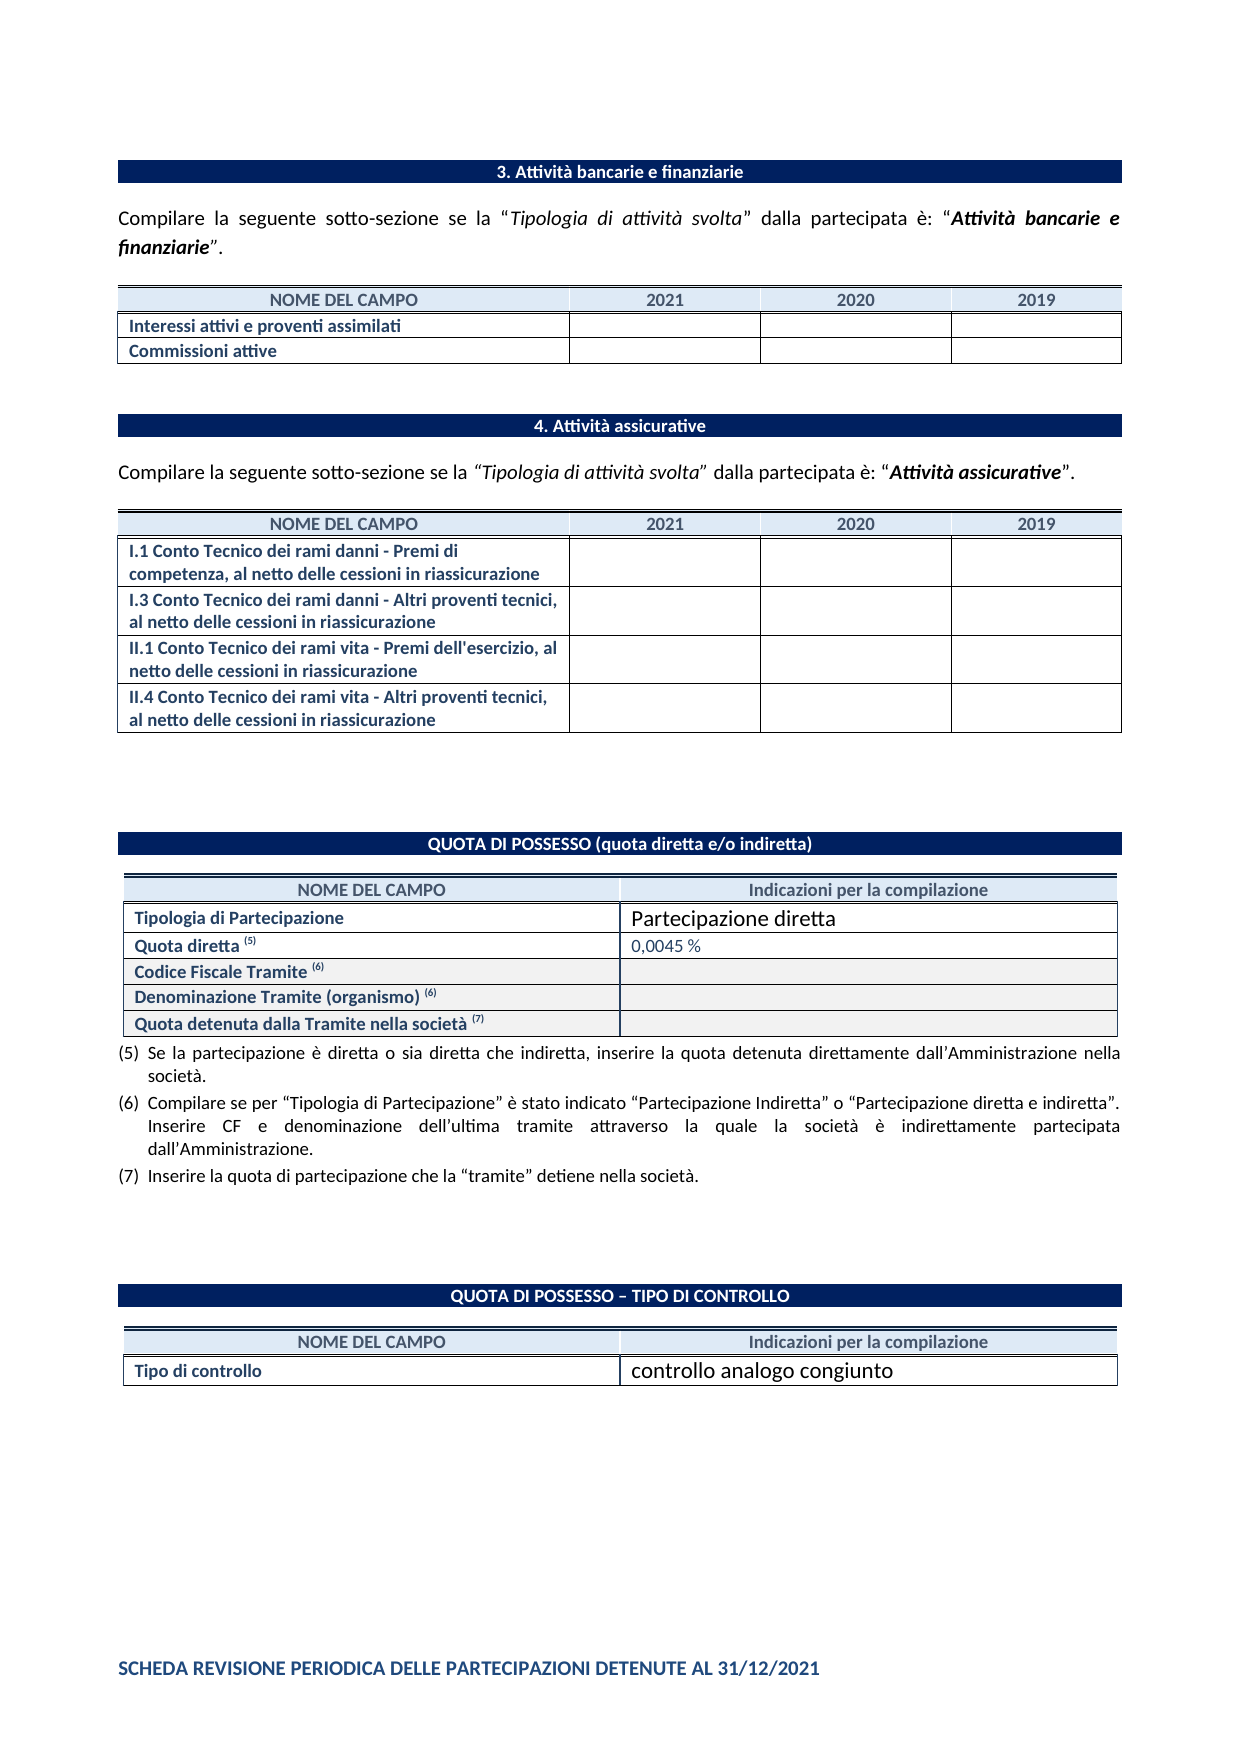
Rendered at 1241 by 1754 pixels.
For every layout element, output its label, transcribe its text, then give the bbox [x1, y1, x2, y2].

table_cell Quota diretta (5) [124, 933, 619, 958]
table_cell Codice Fiscale Tramite (6) [124, 959, 619, 984]
list Se la partecipazione è diretta o sia diretta che indiretta, inserire la quota detenuta direttamente dall’Amministrazione nella società. [118, 1041, 1122, 1087]
table_cell II.4 Conto Tecnico dei rami vita - Altri proventi tecnici, al netto delle cessioni in riassicurazione [118, 684, 569, 732]
text 4. Attività assicurative [118, 414, 1122, 437]
table_header NOME DEL CAMPO [124, 878, 619, 901]
table_cell [621, 1011, 1117, 1036]
table_cell Tipo di controllo [124, 1357, 619, 1385]
text QUOTA DI POSSESSO (quota diretta e/o indiretta) [118, 832, 1122, 855]
table_cell [952, 636, 1121, 683]
text Compilare la seguente sotto-sezione se la “Tipologia di attività svolta” dalla partecipata è: “Attività assicurative”. [118, 455, 1122, 484]
table_cell [761, 636, 951, 683]
table_cell [952, 539, 1121, 586]
list Inserire la quota di partecipazione che la “tramite” detiene nella società. [118, 1164, 1122, 1187]
table_cell Quota detenuta dalla Tramite nella società (7) [124, 1011, 619, 1036]
table_header 2021 [570, 288, 760, 311]
table_header 2019 [952, 288, 1122, 311]
table_cell [570, 587, 760, 634]
table_cell Interessi attivi e proventi assimilati [118, 314, 569, 337]
table_cell [570, 636, 760, 683]
table_cell [952, 314, 1121, 337]
table_header NOME DEL CAMPO [118, 513, 569, 535]
table_header 2020 [761, 288, 951, 311]
table_cell [952, 684, 1121, 732]
table_cell [570, 338, 760, 363]
table_cell Denominazione Tramite (organismo) (6) [124, 985, 619, 1010]
table_cell [621, 985, 1117, 1010]
table_cell [761, 338, 951, 363]
table_cell [761, 539, 951, 586]
table_cell [952, 587, 1121, 634]
table_cell Tipologia di Partecipazione [124, 904, 619, 932]
table_cell [761, 587, 951, 634]
table_header NOME DEL CAMPO [118, 288, 569, 311]
text QUOTA DI POSSESSO – TIPO DI CONTROLLO [118, 1284, 1122, 1307]
table_cell I.3 Conto Tecnico dei rami danni - Altri proventi tecnici, al netto delle cessioni in riassicurazione [118, 587, 569, 634]
table_header 2019 [952, 513, 1122, 535]
table_cell I.1 Conto Tecnico dei rami danni - Premi di competenza, al netto delle cessioni in riassicurazione [118, 539, 569, 586]
table_header Indicazioni per la compilazione [621, 878, 1117, 901]
table_cell Commissioni attive [118, 338, 569, 363]
table_cell [761, 684, 951, 732]
table_header Indicazioni per la compilazione [621, 1331, 1117, 1353]
table_cell II.1 Conto Tecnico dei rami vita - Premi dell'esercizio, al netto delle cessioni in riassicurazione [118, 636, 569, 683]
table_header NOME DEL CAMPO [124, 1331, 619, 1353]
table_header 2020 [761, 513, 951, 535]
table_cell [761, 314, 951, 337]
table_cell [621, 959, 1117, 984]
table_header 2021 [570, 513, 760, 535]
table_cell 0,0045 % [621, 933, 1117, 958]
table_cell [570, 684, 760, 732]
list Compilare se per “Tipologia di Partecipazione” è stato indicato “Partecipazione Indiretta” o “Partecipazione diretta e indiretta”. Inserire CF e denominazione dell’ultima tramite attraverso la quale la società è indirettamente partecipata dall’Amministrazione. [118, 1091, 1122, 1159]
text Compilare la seguente sotto-sezione se la “Tipologia di attività svolta” dalla partecipata è: “Attività bancarie e finanziarie”. [118, 201, 1122, 260]
table_cell [952, 338, 1121, 363]
table_cell [570, 539, 760, 586]
text 3. Attività bancarie e finanziarie [118, 160, 1122, 183]
table_cell [570, 314, 760, 337]
